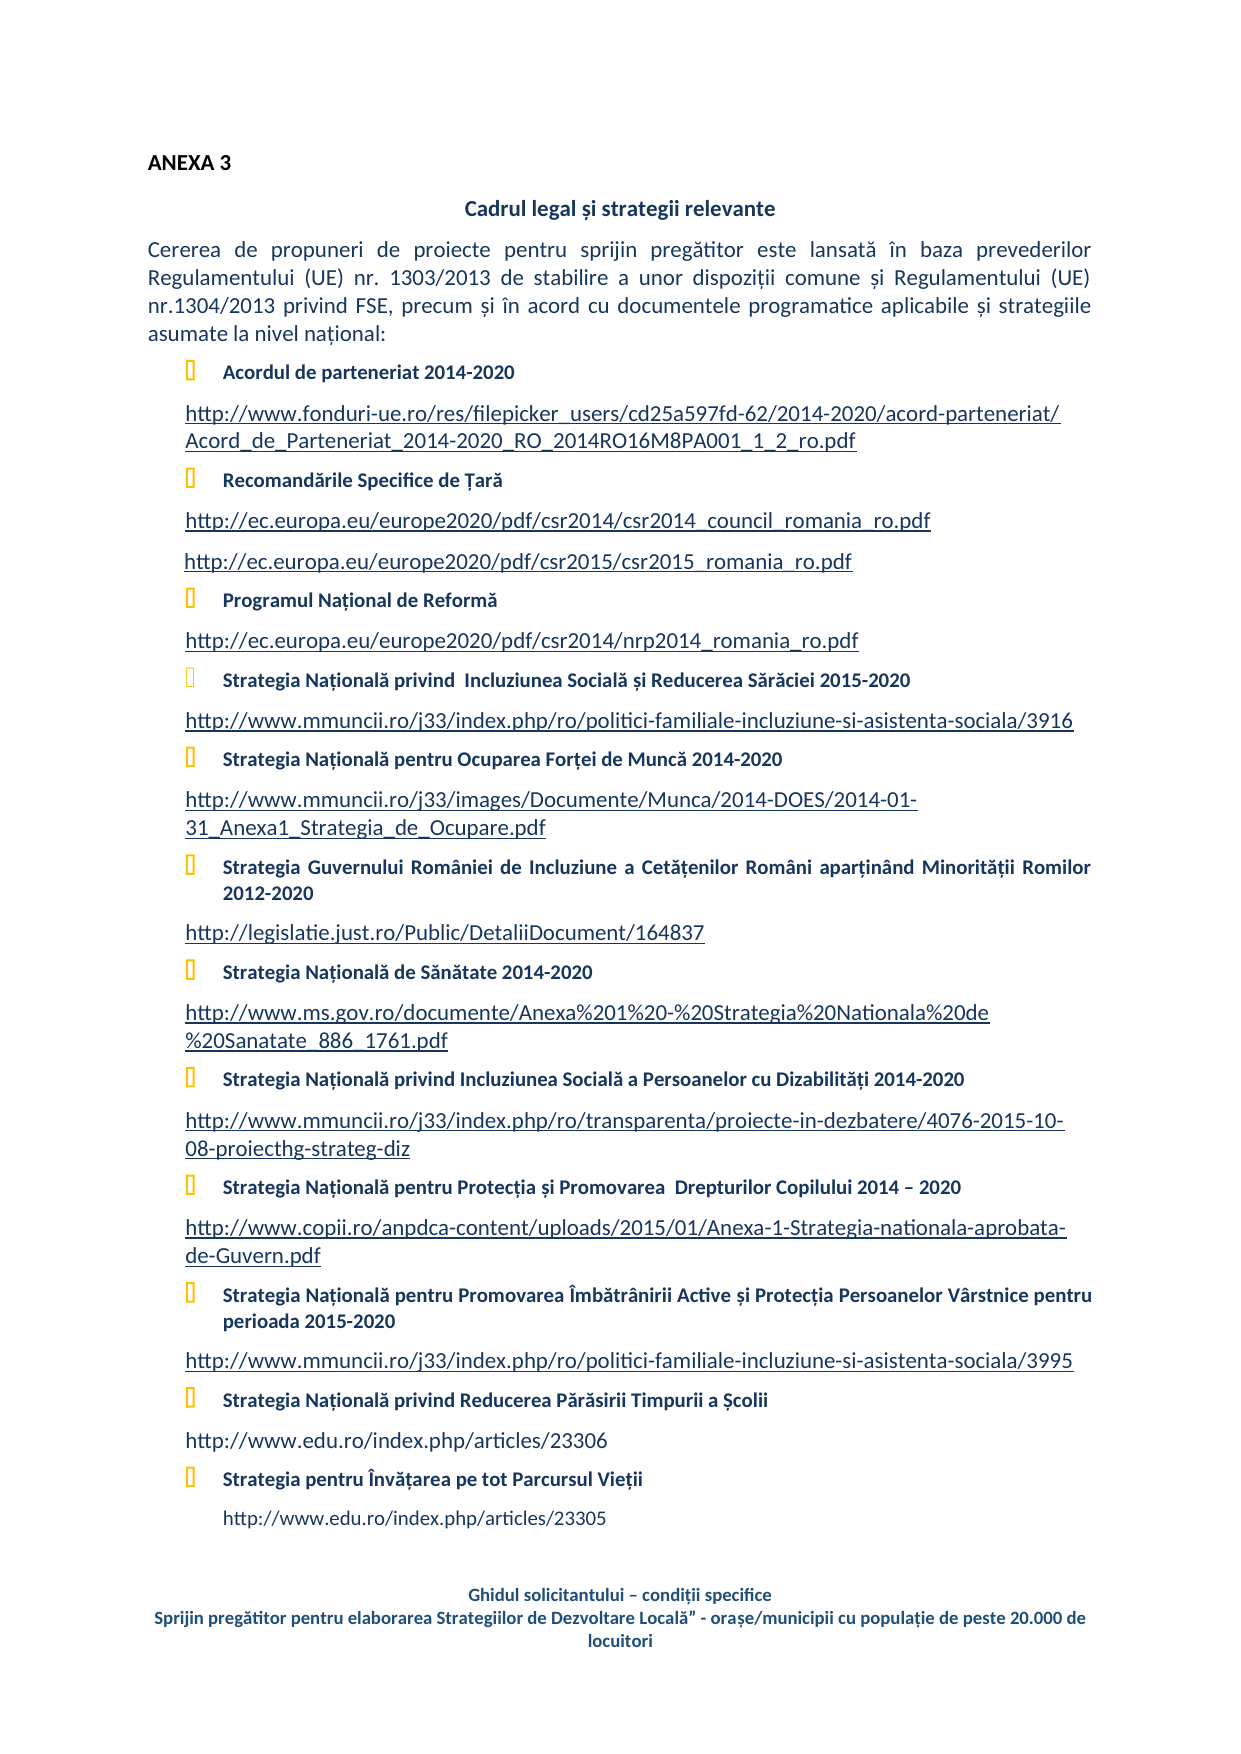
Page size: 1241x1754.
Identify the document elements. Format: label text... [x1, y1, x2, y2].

list Strategia Națională pentru Ocuparea Forței de Muncă 2014-2020 [185, 746, 1093, 773]
list Strategia Națională privind Reducerea Părăsirii Timpurii a Școlii [185, 1387, 1093, 1413]
text http://www.copii.ro/anpdca-content/uploads/2015/01/Anexa-1-Strategia-nationala-aprobata-de-Guvern.pdf [185, 1213, 1093, 1269]
text http://www.mmuncii.ro/j33/index.php/ro/politici-familiale-incluziune-si-asistenta-sociala/3995 [185, 1346, 1093, 1374]
text http://www.mmuncii.ro/j33/index.php/ro/transparenta/proiecte-in-dezbatere/4076-2015-10-08-proiecthg-strateg-diz [185, 1106, 1093, 1162]
text Cererea de propuneri de proiecte pentru sprijin pregătitor este lansată în baza prevederilor Regulamentului (UE) nr. 1303/2013 de stabilire a unor dispoziții comune și Regulamentului (UE) nr.1304/2013 privind FSE, precum și în acord cu documentele programatice aplicabile și strategiile asumate la nivel național: [148, 235, 1093, 347]
text http://www.fonduri-ue.ro/res/filepicker_users/cd25a597fd-62/2014-2020/acord-parteneriat/Acord_de_Parteneriat_2014-2020_RO_2014RO16M8PA001_1_2_ro.pdf [185, 399, 1093, 455]
list Acordul de parteneriat 2014-2020 [185, 359, 1093, 386]
text http://www.mmuncii.ro/j33/images/Documente/Munca/2014-DOES/2014-01-31_Anexa1_Strategia_de_Ocupare.pdf [185, 786, 1093, 842]
text http://www.ms.gov.ro/documente/Anexa%201%20-%20Strategia%20Nationala%20de%20Sanatate_886_1761.pdf [185, 998, 1093, 1054]
list Strategia Națională pentru Protecția și Promovarea Drepturilor Copilului 2014 – 2020 [185, 1174, 1093, 1201]
text http://ec.europa.eu/europe2020/pdf/csr2015/csr2015_romania_ro.pdf [148, 547, 1093, 575]
list Strategia Națională privind Incluziunea Socială a Persoanelor cu Dizabilități 2014-2020 [185, 1067, 1093, 1093]
text http://ec.europa.eu/europe2020/pdf/csr2014/nrp2014_romania_ro.pdf [185, 626, 1093, 654]
list Programul Național de Reformă [185, 587, 1093, 614]
text http://www.edu.ro/index.php/articles/23306 [185, 1426, 1093, 1454]
text http://legislatie.just.ro/Public/DetaliiDocument/164837 [185, 918, 1093, 947]
list Recomandările Specifice de Țară [185, 467, 1093, 494]
text http://ec.europa.eu/europe2020/pdf/csr2014/csr2014_council_romania_ro.pdf [185, 506, 1093, 534]
list http://www.edu.ro/index.php/articles/23305 [223, 1506, 1093, 1531]
list Strategia pentru Învățarea pe tot Parcursul Vieții [185, 1466, 1093, 1493]
list Strategia Națională privind Incluziunea Socială și Reducerea Sărăciei 2015-2020 [185, 667, 1093, 693]
text http://www.mmuncii.ro/j33/index.php/ro/politici-familiale-incluziune-si-asistenta-sociala/3916 [185, 706, 1093, 734]
text Cadrul legal şi strategii relevante [148, 194, 1093, 222]
list Strategia Națională pentru Promovarea Îmbătrânirii Active și Protecția Persoanelor Vârstnice pentru perioada 2015-2020 [185, 1282, 1093, 1334]
text ANEXA 3 [148, 148, 1093, 176]
list Strategia Națională de Sănătate 2014-2020 [185, 959, 1093, 986]
list Strategia Guvernului României de Incluziune a Cetățenilor Români aparținând Minorității Romilor 2012-2020 [185, 854, 1093, 906]
